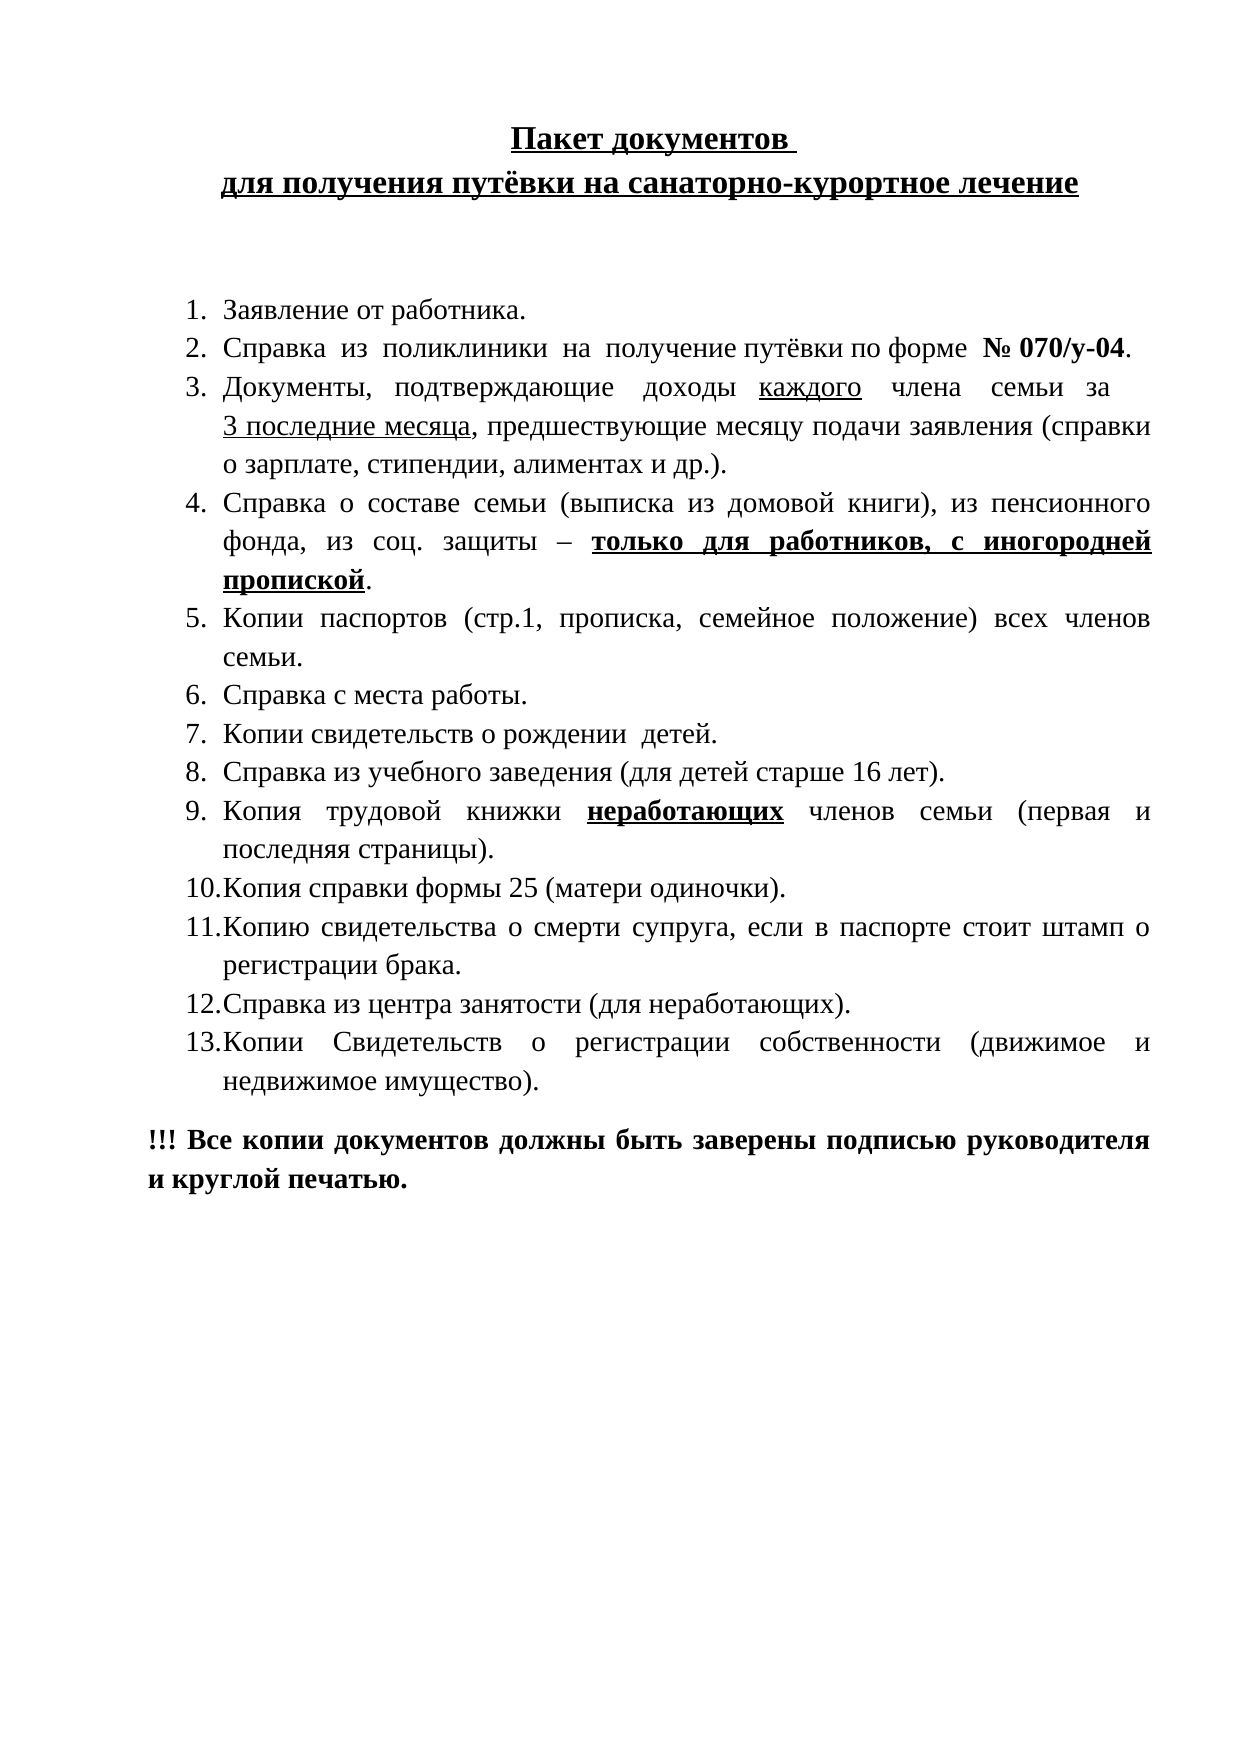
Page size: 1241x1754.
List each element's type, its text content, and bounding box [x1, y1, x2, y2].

list Справка из центра занятости (для неработающих). [185, 986, 1152, 1019]
text для получения путёвки на санаторно-курортное лечение [148, 162, 1152, 201]
list Справка о составе семьи (выписка из домовой книги), из пенсионного фонда, из соц. защиты – только для работников, с иногородней пропиской. [185, 485, 1152, 595]
text !!! Все копии документов должны быть заверены подписью руководителя и круглой печатью. [148, 1122, 1152, 1194]
text Пакет документов [148, 118, 1152, 156]
list Документы, подтверждающие доходы каждого члена семьи за [185, 369, 1152, 403]
list Справка с места работы. [185, 677, 1152, 711]
list Копию свидетельства о смерти супруга, если в паспорте стоит штамп о регистрации брака. [185, 909, 1152, 981]
list Копии свидетельств о рождении детей. [185, 716, 1152, 749]
list Справка из поликлиники на получение путёвки по форме № 070/у-04. [185, 331, 1152, 364]
list Копии паспортов (стр.1, прописка, семейное положение) всех членов семьи. [185, 600, 1152, 672]
list Копии Свидетельств о регистрации собственности (движимое и недвижимое имущество). [185, 1024, 1152, 1096]
list Справка из учебного заведения (для детей старше 16 лет). [185, 754, 1152, 788]
list Заявление от работника. [185, 292, 1152, 326]
list 3 последние месяца, предшествующие месяцу подачи заявления (справки о зарплате, стипендии, алиментах и др.). [223, 408, 1152, 480]
list Копия справки формы 25 (матери одиночки). [185, 870, 1152, 904]
list Копия трудовой книжки неработающих членов семьи (первая и последняя страницы). [185, 793, 1152, 865]
